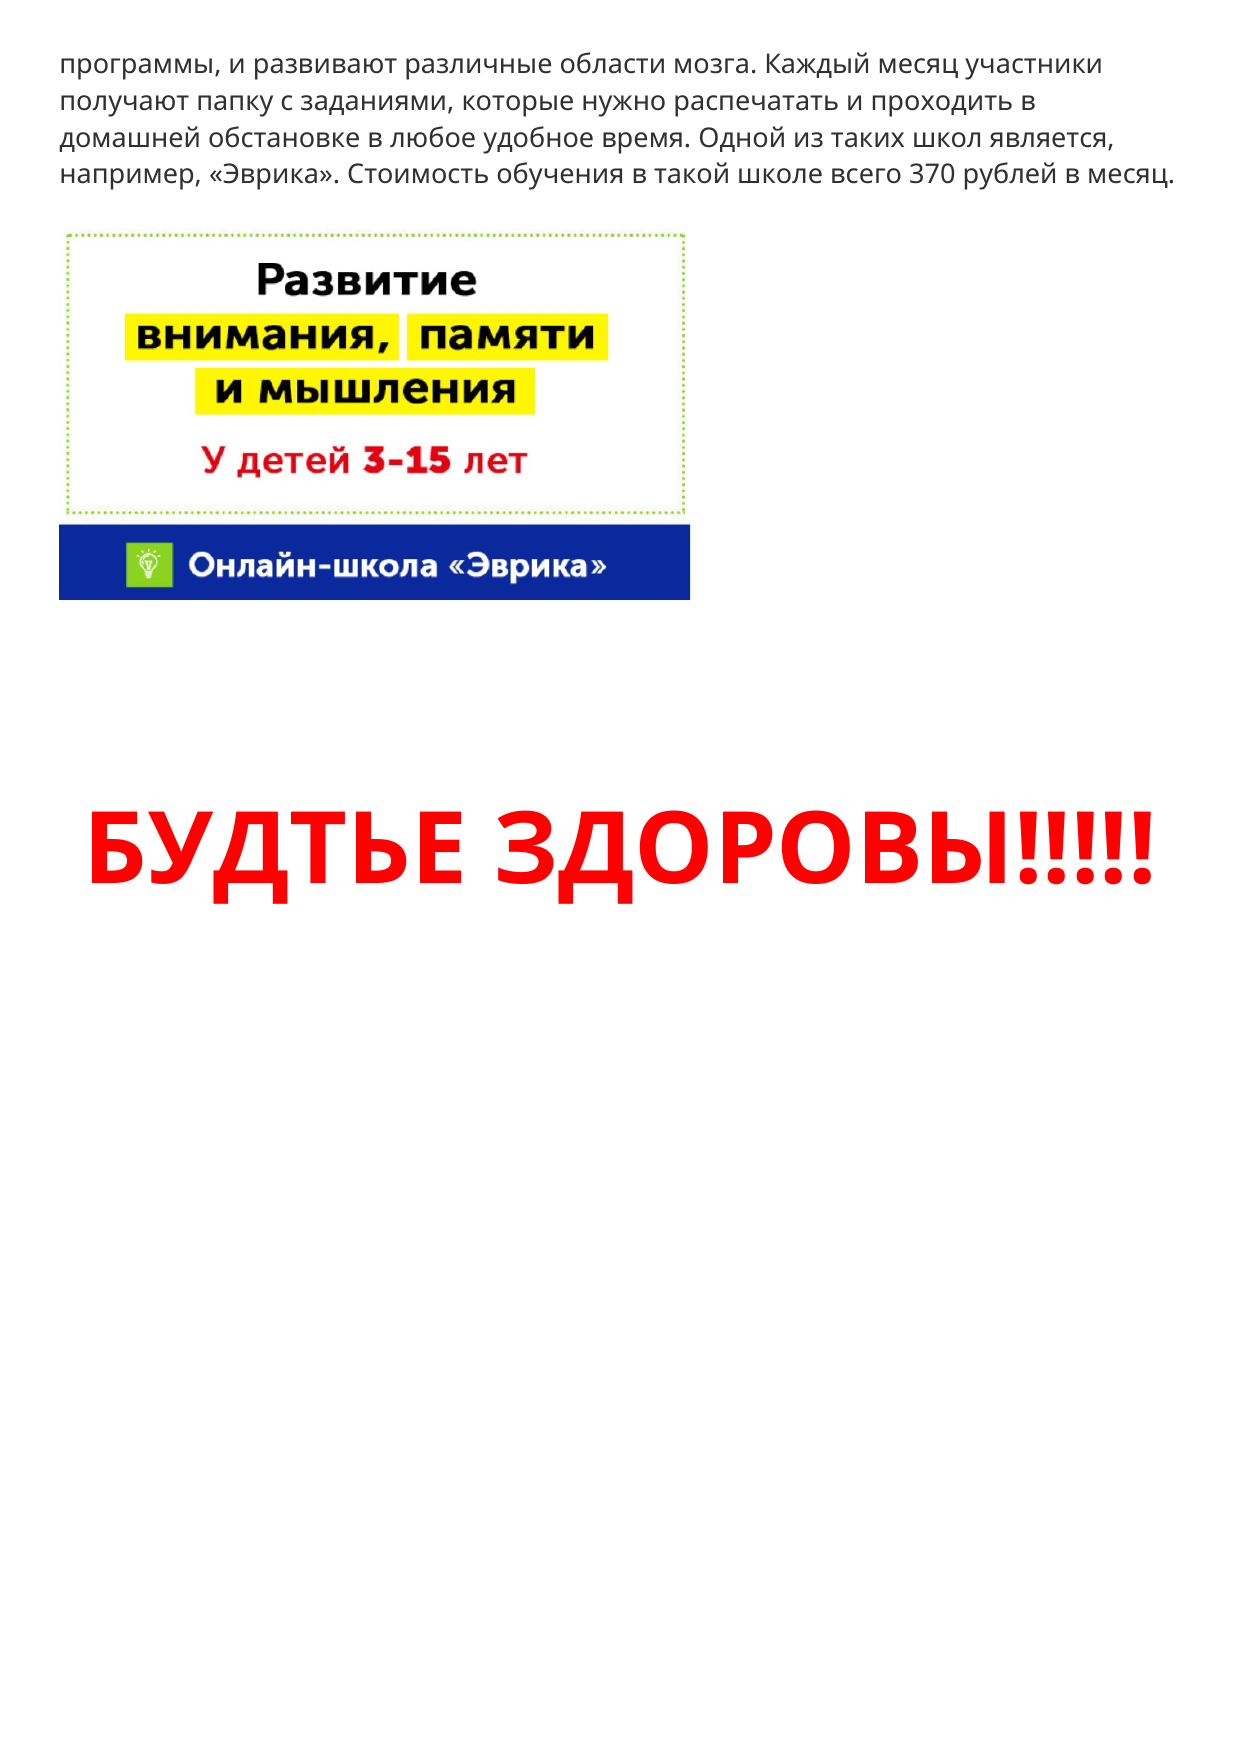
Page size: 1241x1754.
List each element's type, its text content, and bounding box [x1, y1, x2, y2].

text БУДТЬЕ ЗДОРОВЫ!!!!! [59, 777, 1181, 913]
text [59, 44, 1181, 192]
picture [59, 229, 691, 600]
